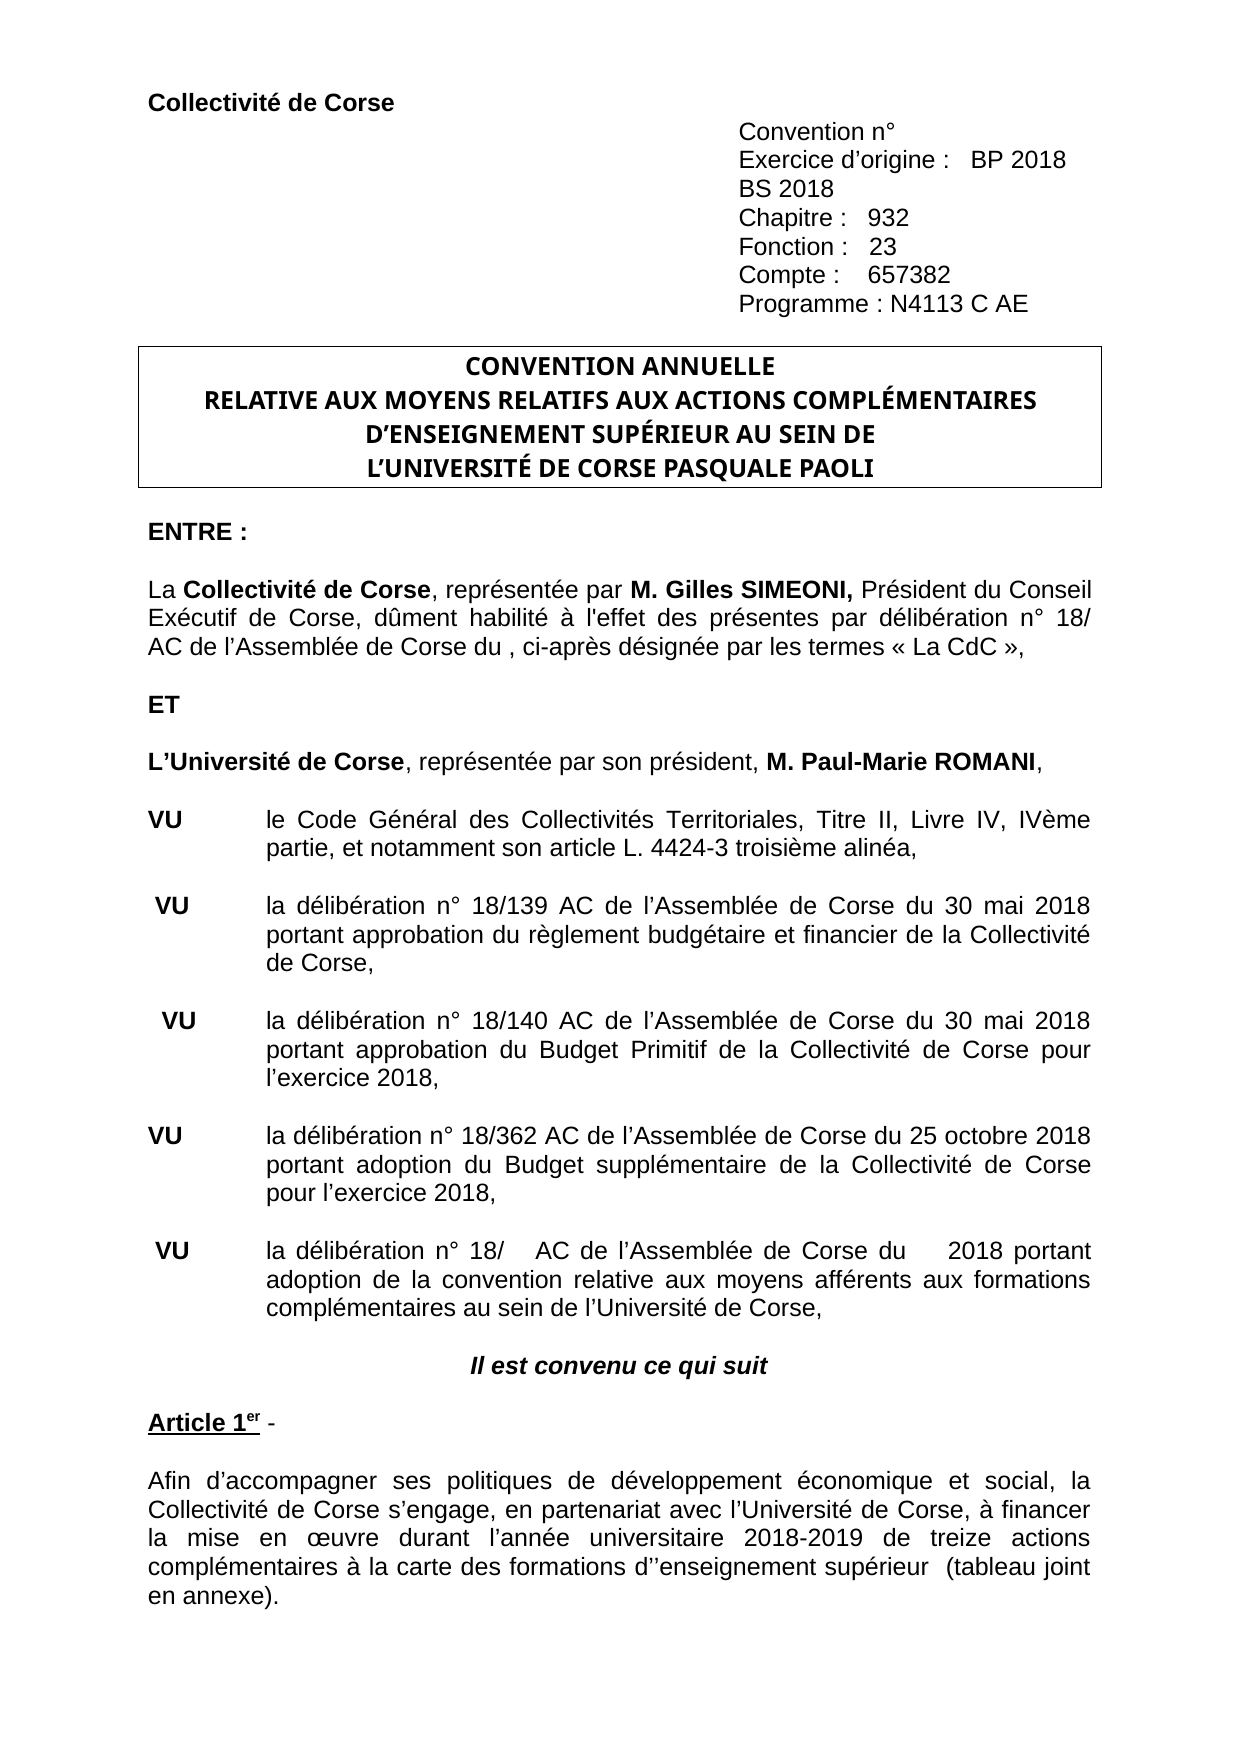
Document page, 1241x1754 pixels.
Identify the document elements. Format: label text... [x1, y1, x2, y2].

text Afin d’accompagner ses politiques de développement économique et social, la Collectivité de Corse s’engage, en partenariat avec l’Université de Corse, à financer la mise en œuvre durant l’année universitaire 2018-2019 de treize actions complémentaires à la carte des formations d’’enseignement supérieur (tableau joint en annexe). [148, 1466, 1092, 1609]
text L’Université de Corse, représentée par son président, M. Paul-Marie ROMANI, [148, 747, 1092, 776]
text Fonction : 23 [738, 232, 1092, 260]
text Programme : N4113 C AE [738, 289, 1092, 318]
text ENTRE : [148, 517, 1092, 546]
text Chapitre : 932 [738, 203, 1092, 232]
text Compte : 657382 [738, 260, 1092, 289]
text Article 1er - [148, 1408, 1092, 1437]
text Collectivité de Corse [148, 88, 1092, 117]
text La Collectivité de Corse, représentée par M. Gilles SIMEONI, Président du Conseil Exécutif de Corse, dûment habilité à l'effet des présentes par délibération n° 18/ AC de l’Assemblée de Corse du , ci-après désignée par les termes « La CdC », [148, 574, 1092, 661]
text VU la délibération n° 18/362 AC de l’Assemblée de Corse du 25 octobre 2018 portant adoption du Budget supplémentaire de la Collectivité de Corse pour l’exercice 2018, [148, 1121, 1092, 1207]
text VU la délibération n° 18/139 AC de l’Assemblée de Corse du 30 mai 2018 portant approbation du règlement budgétaire et financier de la Collectivité de Corse, [148, 891, 1092, 977]
text Convention n° [738, 117, 1092, 145]
text relative aux moyens relatifs aux actions complémentaires d’enseignement supérieur au sein de [148, 383, 1092, 448]
text VU le Code Général des Collectivités Territoriales, Titre II, Livre IV, IVème partie, et notamment son article L. 4424-3 troisième alinéa, [148, 804, 1092, 862]
text Il est convenu ce qui suit [148, 1351, 1092, 1379]
text VU la délibération n° 18/140 AC de l’Assemblée de Corse du 30 mai 2018 portant approbation du Budget Primitif de la Collectivité de Corse pour l’exercice 2018, [148, 1006, 1092, 1092]
text CONVENTION ANNUELLE [139, 347, 1101, 383]
text Exercice d’origine : BP 2018 BS 2018 [738, 145, 1092, 203]
text ET [148, 689, 1092, 718]
text L’Université de Corse Pasquale PAOLI [139, 448, 1101, 487]
text VU la délibération n° 18/ AC de l’Assemblée de Corse du 2018 portant adoption de la convention relative aux moyens afférents aux formations complémentaires au sein de l’Université de Corse, [148, 1236, 1092, 1322]
